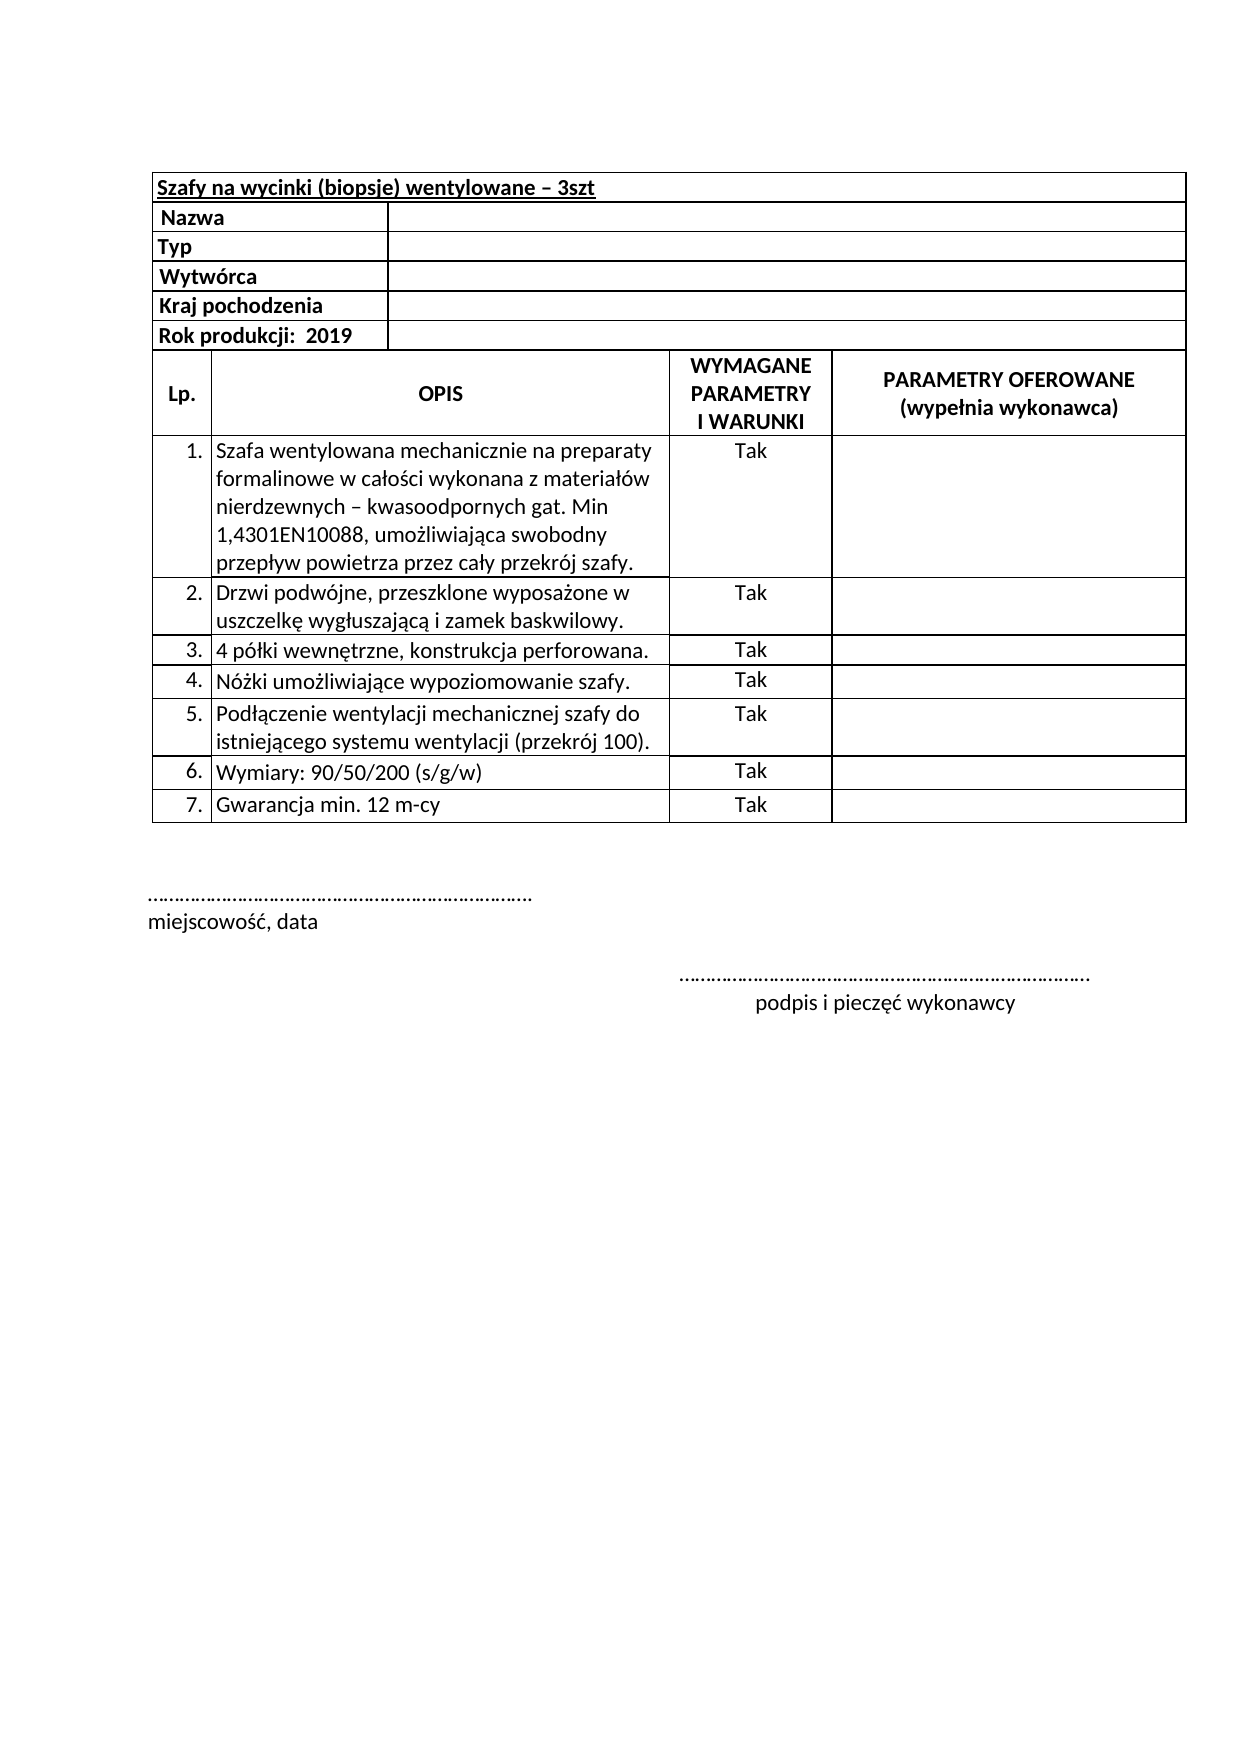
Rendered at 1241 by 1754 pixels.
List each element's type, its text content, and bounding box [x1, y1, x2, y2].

table_cell [153, 790, 211, 822]
table_cell [833, 699, 1185, 755]
table_cell [833, 578, 1185, 634]
table_cell Lp. [153, 351, 211, 435]
table_cell PARAMETRY OFEROWANE (wypełnia wykonawca) [833, 351, 1185, 435]
table_cell Tak [670, 436, 831, 576]
table_cell Tak [670, 757, 831, 788]
table_cell [153, 699, 211, 755]
table_cell [153, 757, 211, 788]
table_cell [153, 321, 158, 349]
table_cell Tak [670, 699, 831, 755]
table_cell Tak [670, 578, 831, 634]
text …………………………………………………………………… [148, 936, 1093, 988]
table_cell [153, 666, 211, 697]
table_cell Tak [670, 666, 831, 697]
text podpis i pieczęć wykonawcy [148, 988, 1093, 1016]
text miejscowość, data [148, 907, 1093, 936]
text ………………………………………………………………. [148, 879, 1093, 907]
table_cell [153, 636, 211, 664]
table_cell Gwarancja min. 12 m-cy [212, 790, 669, 822]
table_cell Nóżki umożliwiające wypoziomowanie szafy. [212, 665, 669, 697]
table_cell [833, 790, 1185, 822]
table_cell WYMAGANE PARAMETRY I WARUNKI [670, 351, 831, 435]
table_cell Wymiary: 90/50/200 (s/g/w) [212, 756, 669, 788]
table_cell OPIS [212, 351, 669, 435]
table_cell Podłączenie wentylacji mechanicznej szafy do istniejącego systemu wentylacji (przekrój 100). [212, 699, 669, 755]
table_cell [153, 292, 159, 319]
table_cell Tak [670, 790, 831, 822]
table_cell Tak [670, 636, 831, 664]
table_cell [833, 757, 1185, 788]
table_cell Szafa wentylowana mechanicznie na preparaty formalinowe w całości wykonana z materiałów nierdzewnych – kwasoodpornych gat. Min 1,4301EN10088, umożliwiająca swobodny przepływ powietrza przez cały przekrój szafy. [212, 436, 669, 576]
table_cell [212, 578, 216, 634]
table_cell [833, 666, 1185, 697]
table_cell [153, 436, 211, 576]
table_cell [833, 636, 1185, 664]
table_cell 4 półki wewnętrzne, konstrukcja perforowana. [212, 635, 669, 664]
table_cell [833, 436, 1185, 576]
table_cell [153, 578, 211, 634]
table_header Szafy na wycinki (biopsje) wentylowane – 3szt [153, 173, 1185, 201]
